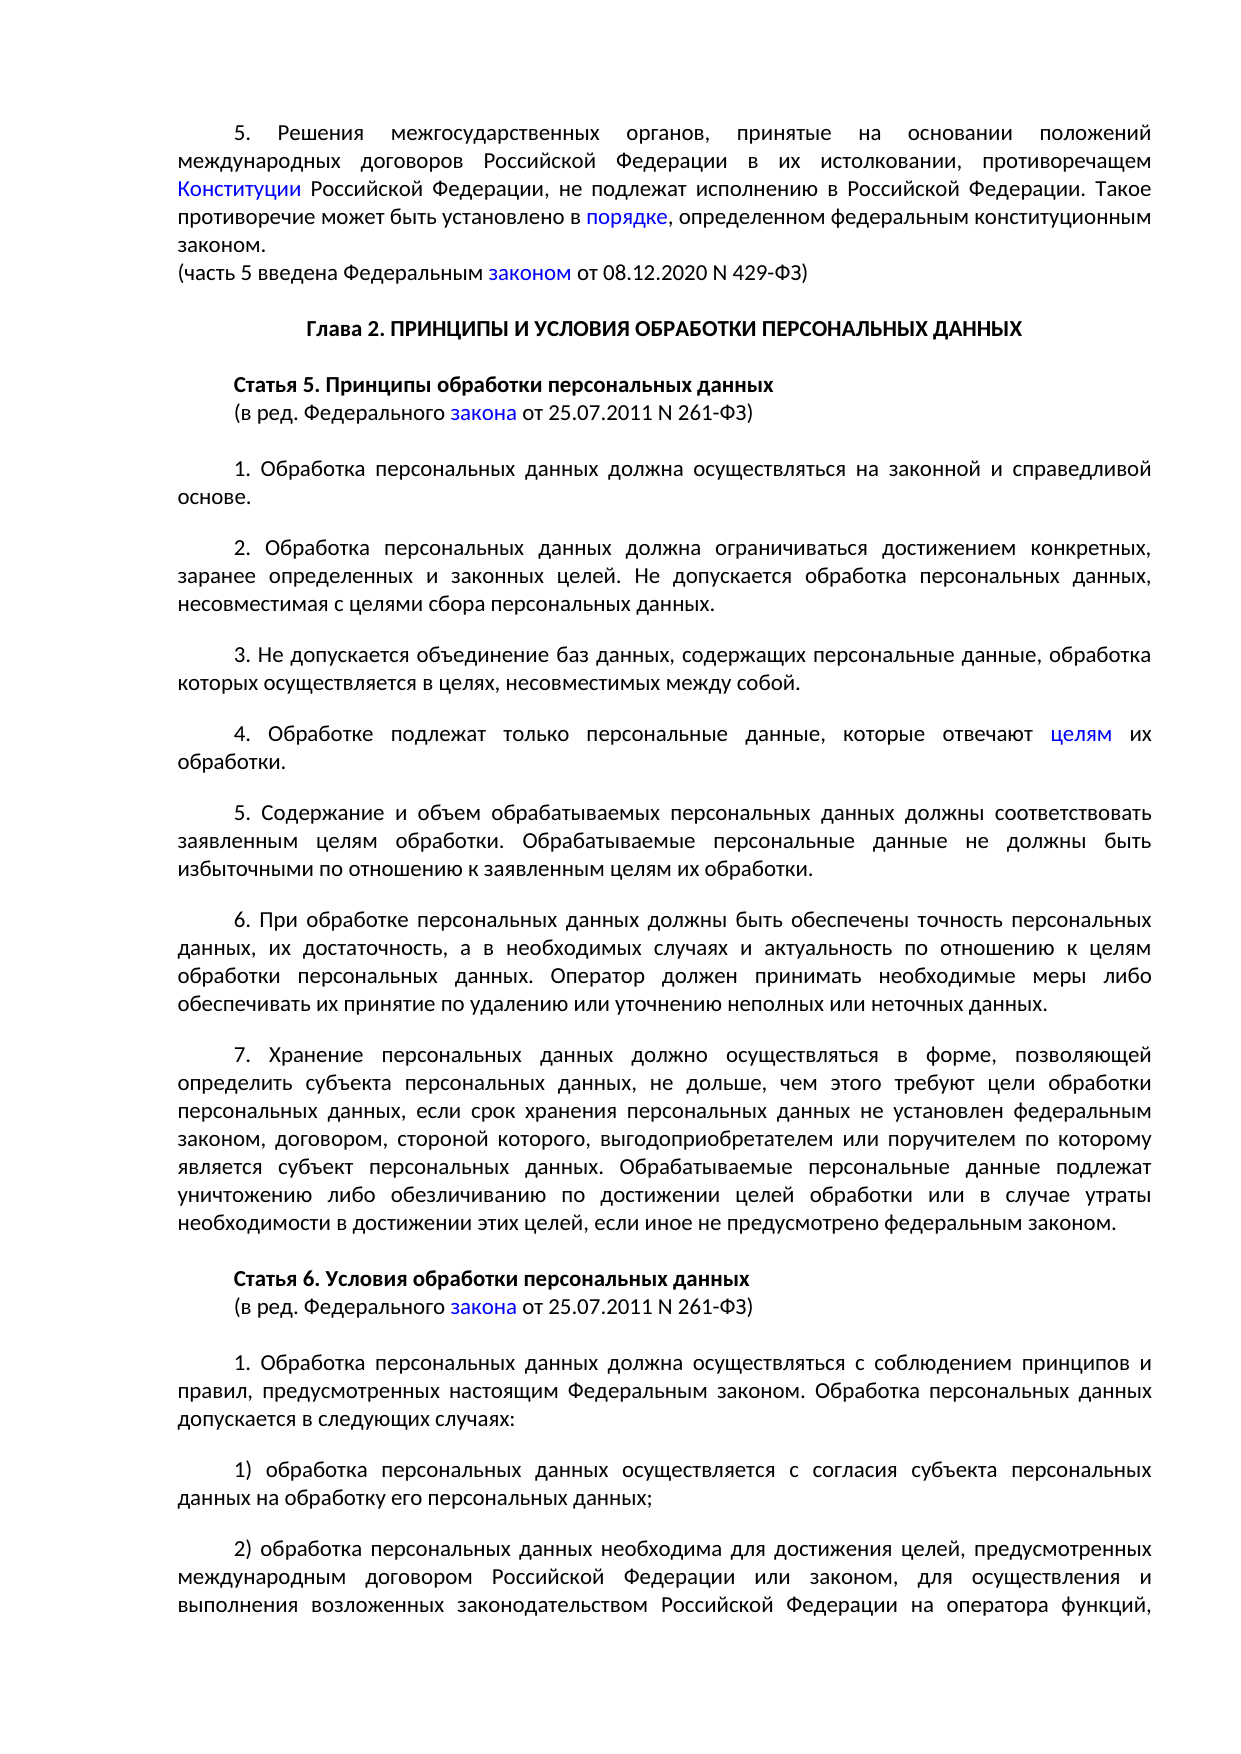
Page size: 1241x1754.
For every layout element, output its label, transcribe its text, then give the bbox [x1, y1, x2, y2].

text 7. Хранение персональных данных должно осуществляться в форме, позволяющей определить субъекта персональных данных, не дольше, чем этого требуют цели обработки персональных данных, если срок хранения персональных данных не установлен федеральным законом, договором, стороной которого, выгодоприобретателем или поручителем по которому является субъект персональных данных. Обрабатываемые персональные данные подлежат уничтожению либо обезличиванию по достижении целей обработки или в случае утраты необходимости в достижении этих целей, если иное не предусмотрено федеральным законом. [177, 1040, 1152, 1236]
text 3. Не допускается объединение баз данных, содержащих персональные данные, обработка которых осуществляется в целях, несовместимых между собой. [177, 640, 1152, 696]
text 1. Обработка персональных данных должна осуществляться с соблюдением принципов и правил, предусмотренных настоящим Федеральным законом. Обработка персональных данных допускается в следующих случаях: [177, 1348, 1152, 1432]
text 4. Обработке подлежат только персональные данные, которые отвечают целям их обработки. [177, 719, 1152, 775]
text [177, 1534, 1152, 1618]
title Статья 5. Принципы обработки персональных данных [177, 370, 1152, 398]
text 6. При обработке персональных данных должны быть обеспечены точность персональных данных, их достаточность, а в необходимых случаях и актуальность по отношению к целям обработки персональных данных. Оператор должен принимать необходимые меры либо обеспечивать их принятие по удалению или уточнению неполных или неточных данных. [177, 905, 1152, 1017]
text 1. Обработка персональных данных должна осуществляться на законной и справедливой основе. [177, 454, 1152, 510]
text (часть 5 введена Федеральным законом от 08.12.2020 N 429-ФЗ) [177, 258, 1152, 286]
title Статья 6. Условия обработки персональных данных [177, 1264, 1152, 1292]
text 5. Решения межгосударственных органов, принятые на основании положений международных договоров Российской Федерации в их истолковании, противоречащем Конституции Российской Федерации, не подлежат исполнению в Российской Федерации. Такое противоречие может быть установлено в порядке, определенном федеральным конституционным законом. [177, 118, 1152, 258]
text 5. Содержание и объем обрабатываемых персональных данных должны соответствовать заявленным целям обработки. Обрабатываемые персональные данные не должны быть избыточными по отношению к заявленным целям их обработки. [177, 798, 1152, 882]
text 1) обработка персональных данных осуществляется с согласия субъекта персональных данных на обработку его персональных данных; [177, 1455, 1152, 1511]
text 2. Обработка персональных данных должна ограничиваться достижением конкретных, заранее определенных и законных целей. Не допускается обработка персональных данных, несовместимая с целями сбора персональных данных. [177, 533, 1152, 617]
title Глава 2. ПРИНЦИПЫ И УСЛОВИЯ ОБРАБОТКИ ПЕРСОНАЛЬНЫХ ДАННЫХ [177, 314, 1152, 342]
text (в ред. Федерального закона от 25.07.2011 N 261-ФЗ) [177, 398, 1152, 426]
text (в ред. Федерального закона от 25.07.2011 N 261-ФЗ) [177, 1292, 1152, 1320]
